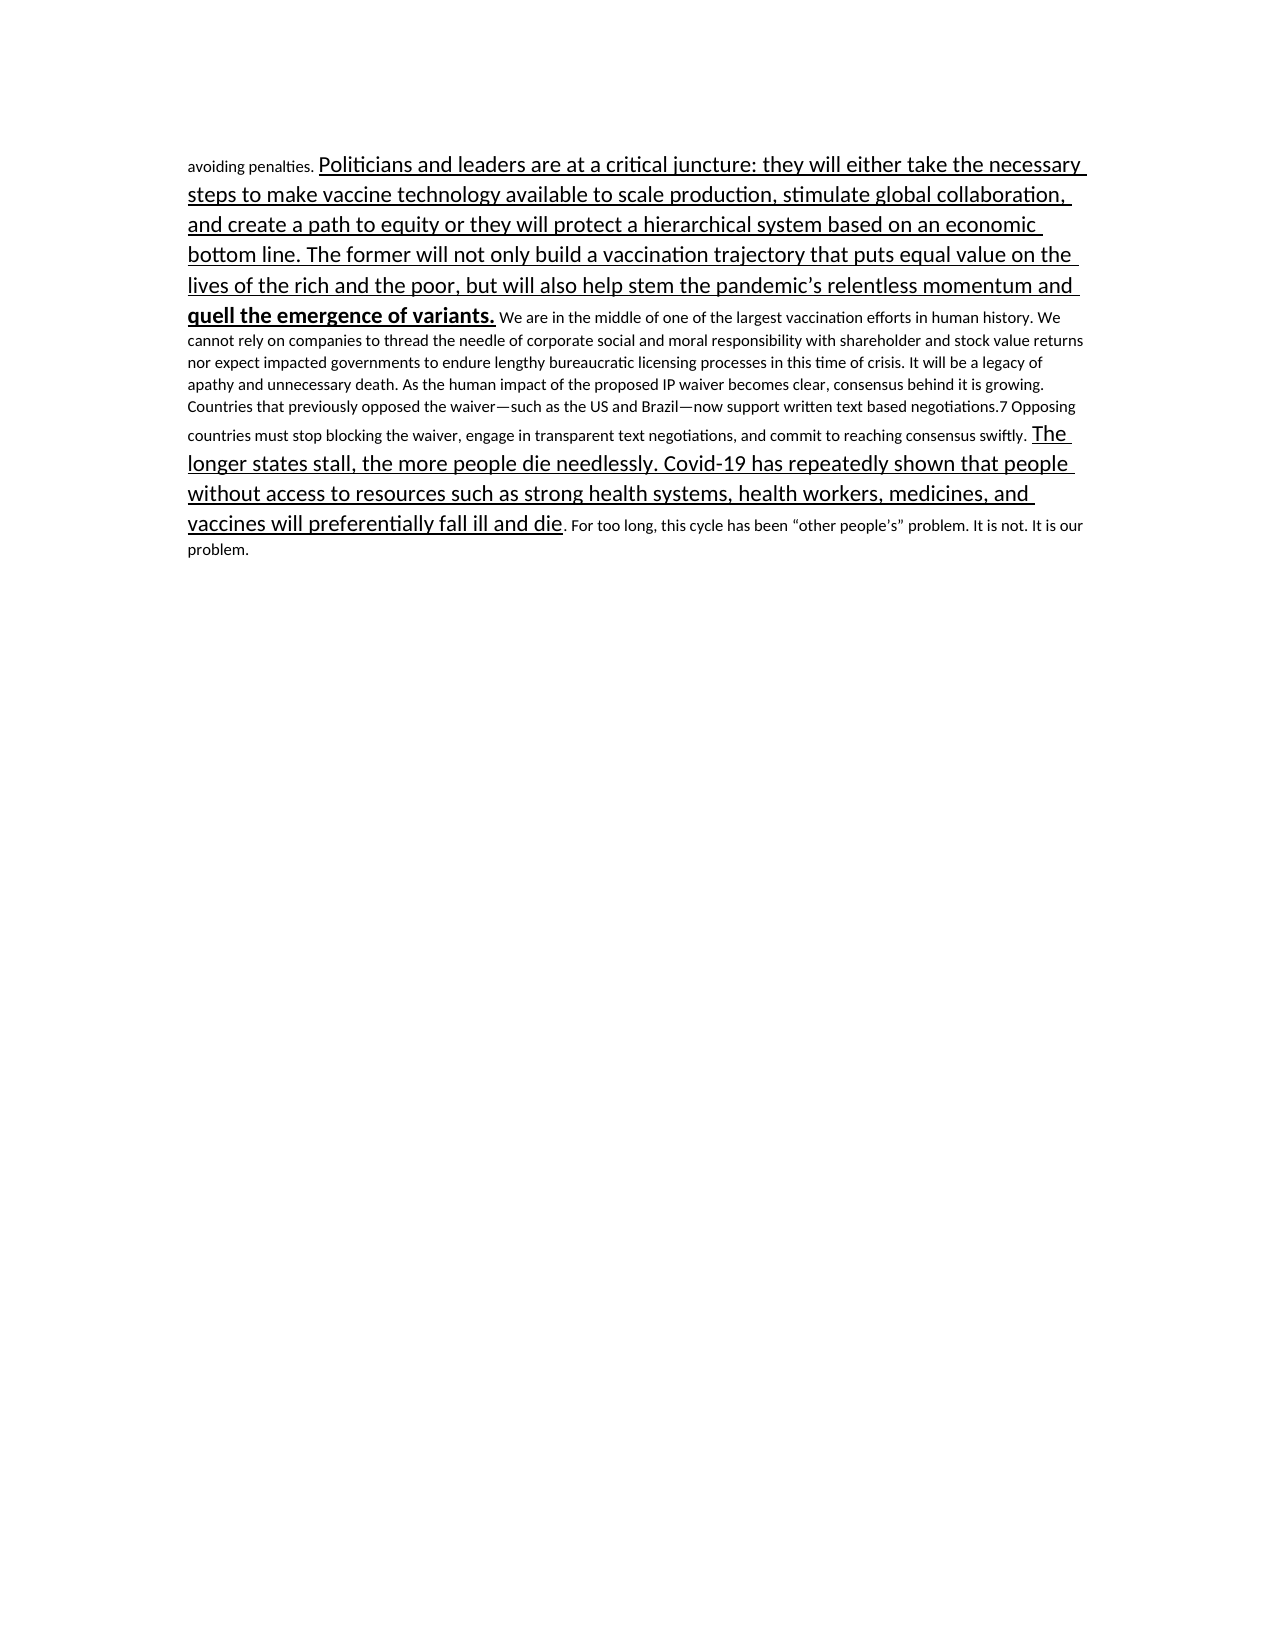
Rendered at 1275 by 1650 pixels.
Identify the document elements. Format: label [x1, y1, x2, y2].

text [187, 150, 1087, 559]
